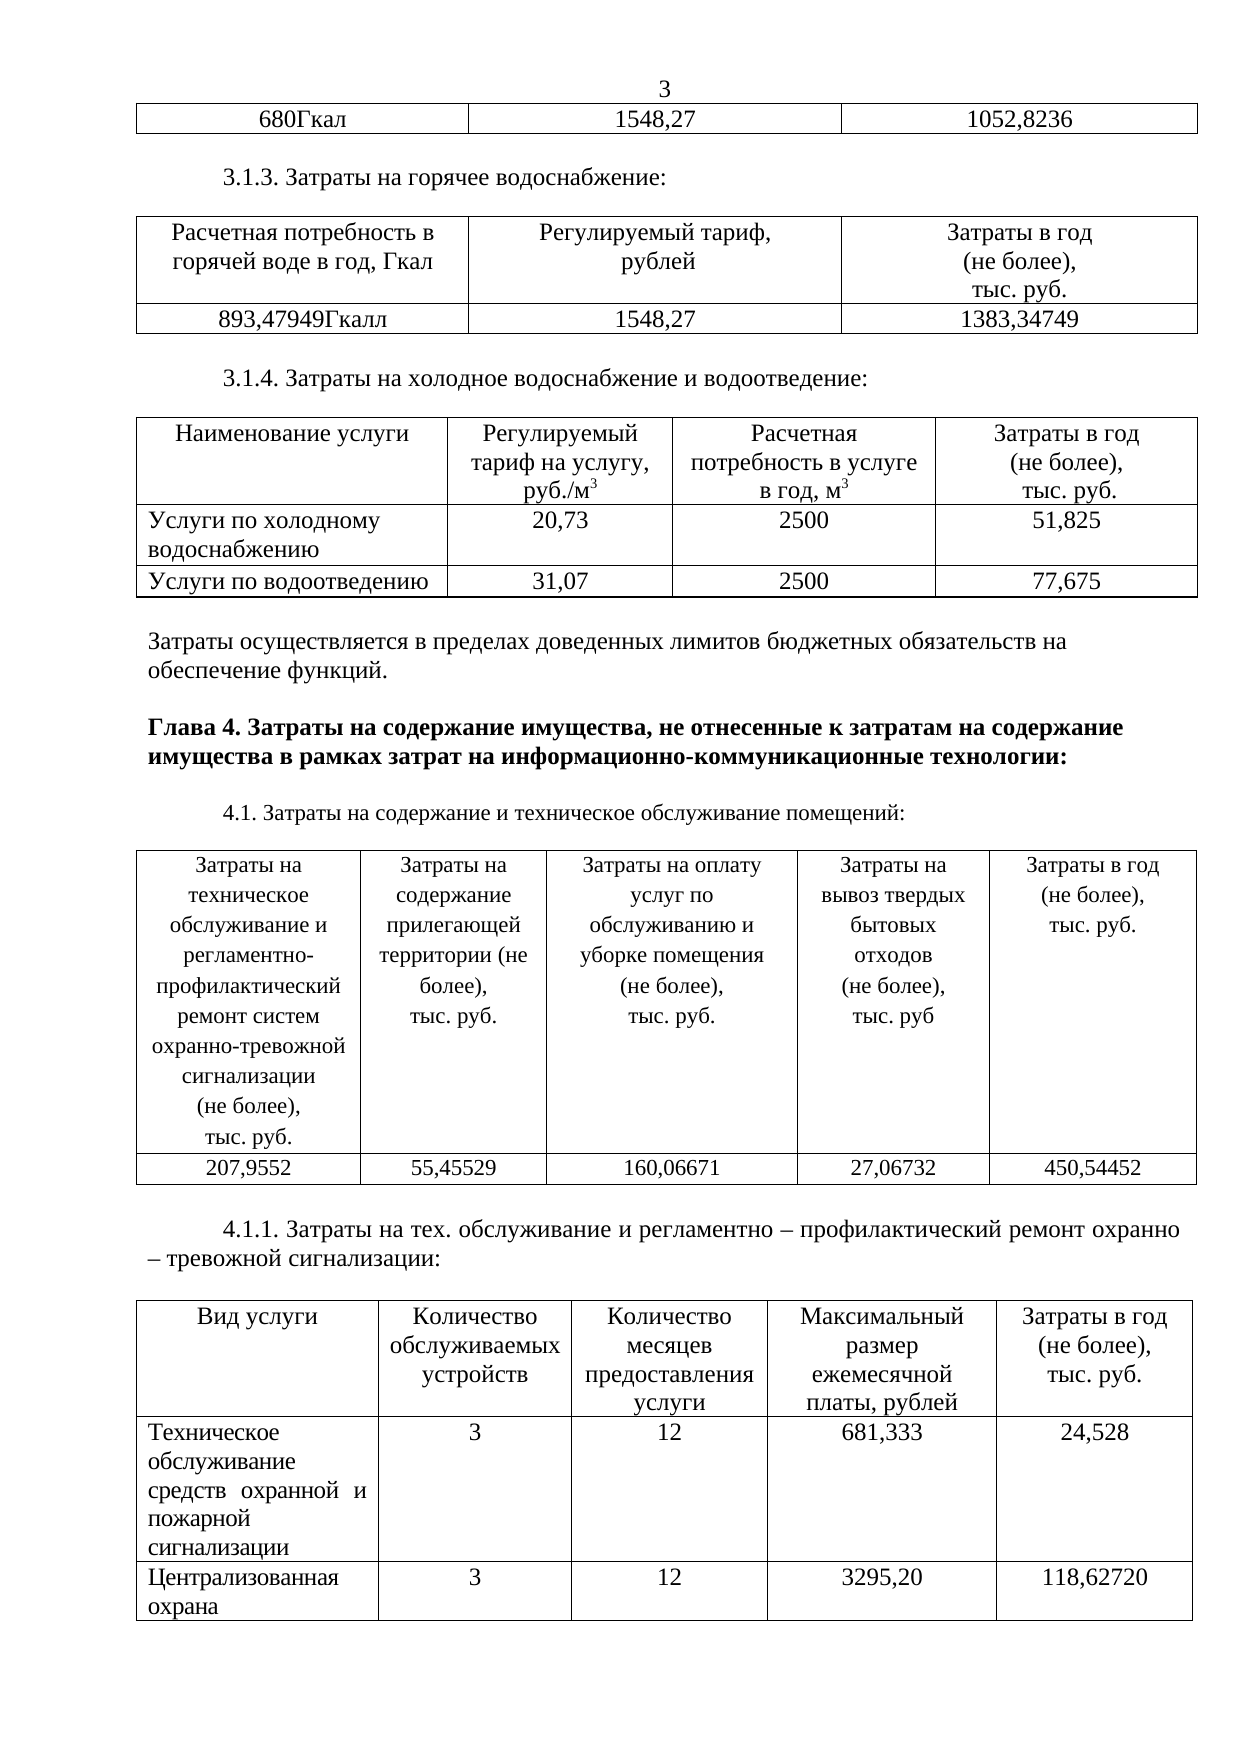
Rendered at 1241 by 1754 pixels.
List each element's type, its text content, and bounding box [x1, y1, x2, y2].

table_header Наименование услуги [137, 418, 447, 504]
table_header Затраты на вывоз твердых бытовых отходов (не более), тыс. руб [798, 851, 989, 1153]
table_cell 3 [379, 1562, 571, 1619]
text Глава 4. Затраты на содержание имущества, не отнесенные к затратам на содержание имущества в рамках затрат на информационно-коммуникационные технологии: [148, 712, 1181, 770]
table_header Затраты на техническое обслуживание и регламентно-профилактический ремонт систем охранно-тревожной сигнализации (не более), тыс. руб. [137, 851, 360, 1153]
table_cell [137, 1562, 378, 1619]
table_header Количество обслуживаемых устройств [379, 1301, 571, 1416]
table_cell 118,62720 [997, 1562, 1192, 1619]
table_cell Услуги по водоотведению [137, 566, 447, 596]
table_cell 12 [572, 1417, 767, 1561]
table_header Регулируемый тариф, рублей [469, 217, 841, 303]
table_header Затраты на содержание прилегающей территории (не более), тыс. руб. [361, 851, 546, 1153]
table_header Затраты на оплату услуг по обслуживанию и уборке помещения (не более), тыс. руб. [547, 851, 797, 1153]
table_cell 207,9552 [137, 1154, 360, 1184]
table_cell 681,333 [768, 1417, 996, 1561]
text 3.1.4. Затраты на холодное водоснабжение и водоотведение: [148, 363, 1181, 392]
table_cell Техническое обслуживание средств охранной и пожарной сигнализации [137, 1417, 378, 1561]
table_cell 2500 [673, 566, 935, 596]
table_cell 77,675 [936, 566, 1197, 596]
table_header Вид услуги [137, 1301, 378, 1416]
table_cell 12 [572, 1562, 767, 1619]
table_header Расчетная потребность в горячей воде в год, Гкал [137, 217, 468, 303]
table_cell 3 [379, 1417, 571, 1561]
table_cell 1052,8236 [842, 104, 1197, 132]
table_cell 893,47949Гкалл [137, 304, 468, 333]
table_cell 1548,27 [469, 104, 841, 132]
text 4.1.1. Затраты на тех. обслуживание и регламентно – профилактический ремонт охранно – тревожной сигнализации: [148, 1214, 1181, 1271]
table_cell 160,06671 [547, 1154, 797, 1184]
table_cell 1383,34749 [842, 304, 1197, 333]
table_cell 51,825 [936, 505, 1197, 565]
table_cell 27,06732 [798, 1154, 989, 1184]
table_cell 31,07 [448, 566, 672, 596]
table_header Расчетная потребность в услуге в год, м3 [673, 418, 935, 504]
table_cell 2500 [673, 505, 935, 565]
table_cell 55,45529 [361, 1154, 546, 1184]
table_cell 1548,27 [469, 304, 841, 333]
text 4.1. Затраты на содержание и техническое обслуживание помещений: [148, 799, 1181, 825]
text 3.1.3. Затраты на горячее водоснабжение: [148, 162, 1181, 191]
table_header Регулируемый тариф на услугу, руб./м3 [448, 418, 672, 504]
table_cell Услуги по холодному водоснабжению [137, 505, 447, 565]
table_header Затраты в год (не более), тыс. руб. [936, 418, 1197, 504]
table_cell 24,528 [997, 1417, 1192, 1561]
table_cell 20,73 [448, 505, 672, 565]
text Затраты осуществляется в пределах доведенных лимитов бюджетных обязательств на обеспечение функций. [148, 626, 1181, 684]
table_header Количество месяцев предоставления услуги [572, 1301, 767, 1416]
table_header Максимальный размер ежемесячной платы, рублей [768, 1301, 996, 1416]
table_header Затраты в год (не более), тыс. руб. [842, 217, 1197, 303]
table_header Затраты в год (не более), тыс. руб. [997, 1301, 1192, 1416]
table_header Затраты в год (не более), тыс. руб. [990, 851, 1196, 1153]
table_cell 680Гкал [137, 104, 468, 132]
table_cell 450,54452 [990, 1154, 1196, 1184]
table_cell 3295,20 [768, 1562, 996, 1619]
